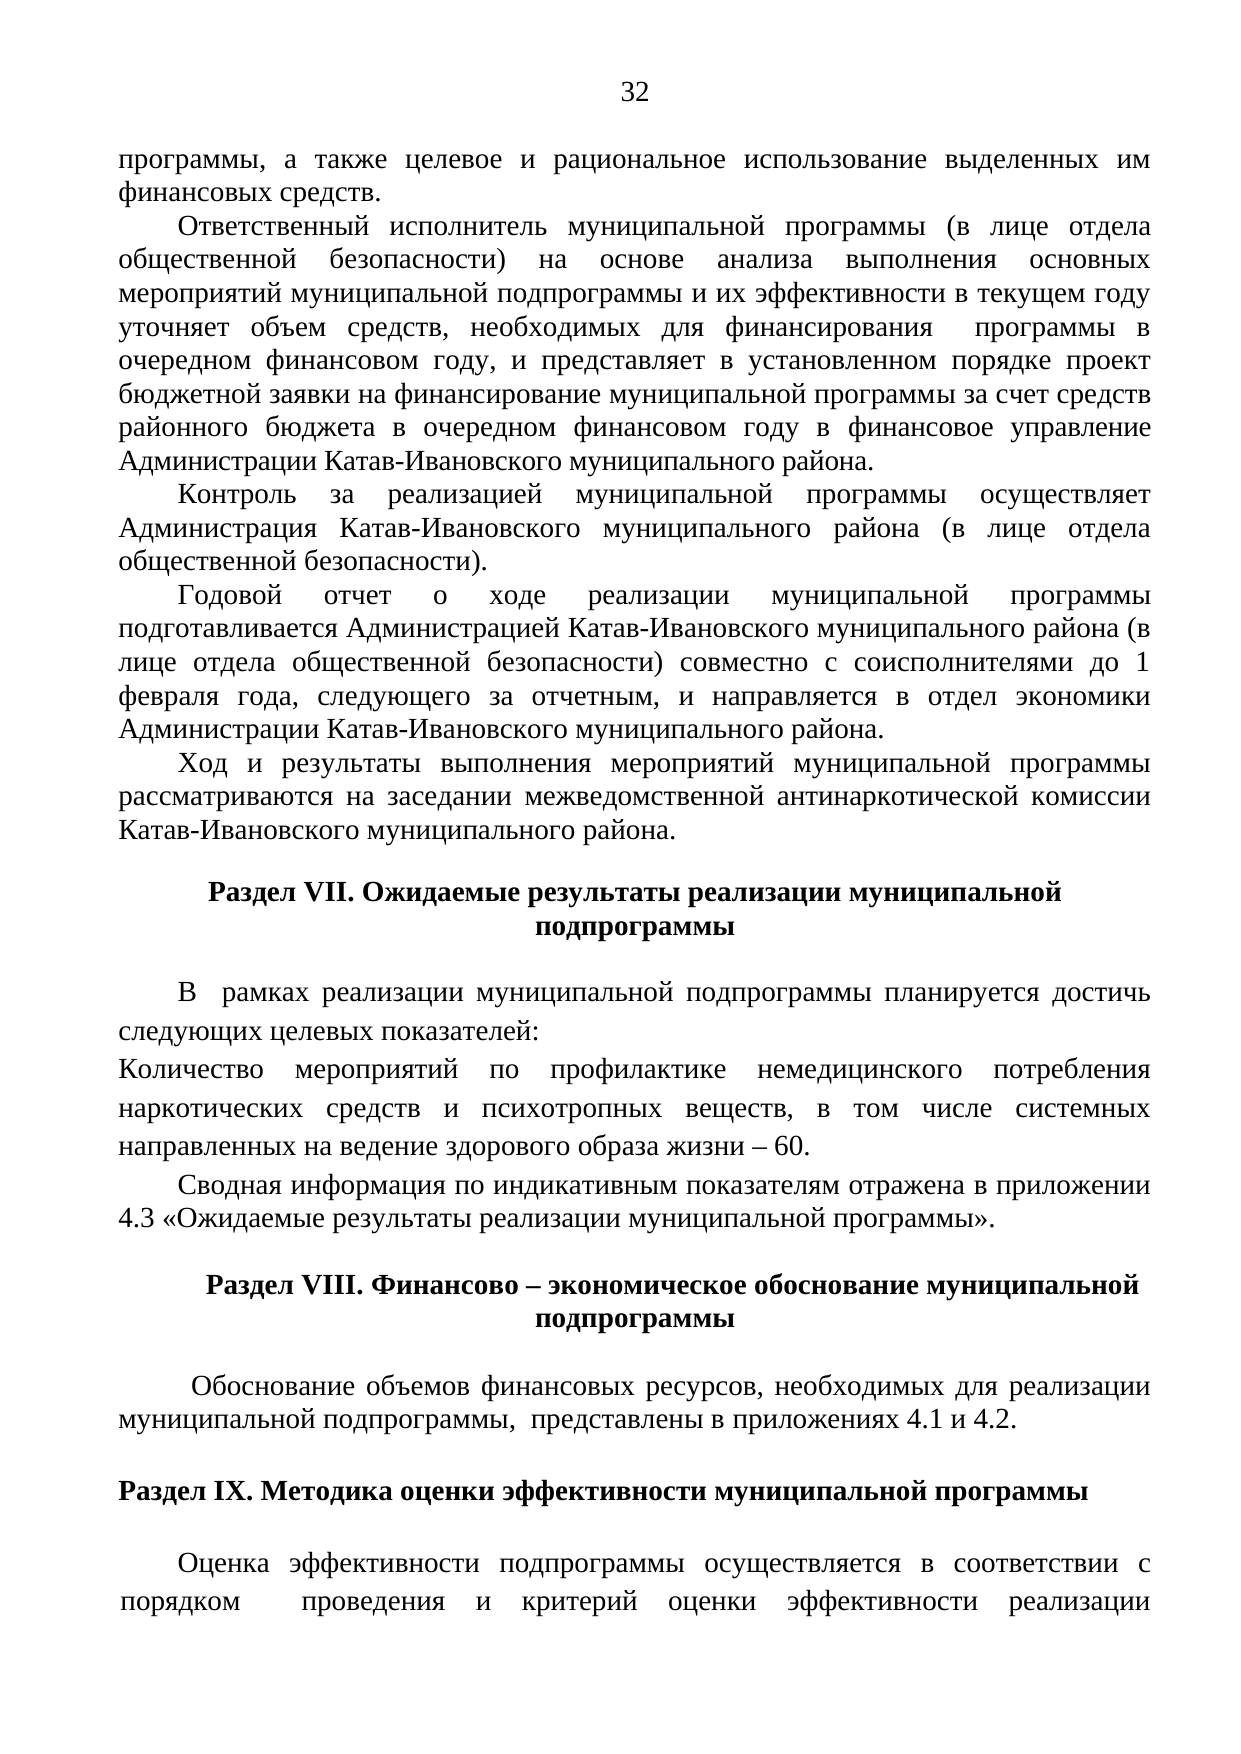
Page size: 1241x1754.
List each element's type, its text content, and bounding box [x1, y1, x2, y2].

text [118, 141, 1152, 208]
text Обоснование объемов финансовых ресурсов, необходимых для реализации муниципальной подпрограммы, представлены в приложениях 4.1 и 4.2. [118, 1368, 1152, 1435]
text Раздел VII. Ожидаемые результаты реализации муниципальной подпрограммы [118, 874, 1152, 941]
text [120, 1545, 1152, 1617]
text Ответственный исполнитель муниципальной программы (в лице отдела общественной безопасности) на основе анализа выполнения основных мероприятий муниципальной подпрограммы и их эффективности в текущем году уточняет объем средств, необходимых для финансирования программы в очередном финансовом году, и представляет в установленном порядке проект бюджетной заявки на финансирование муниципальной программы за счет средств районного бюджета в очередном финансовом году в финансовое управление Администрации Катав-Ивановского муниципального района. [118, 208, 1152, 476]
text Годовой отчет о ходе реализации муниципальной программы подготавливается Администрацией Катав-Ивановского муниципального района (в лице отдела общественной безопасности) совместно с соисполнителями до 1 февраля года, следующего за отчетным, и направляется в отдел экономики Администрации Катав-Ивановского муниципального района. [118, 577, 1152, 745]
text Количество мероприятий по профилактике немедицинского потребления наркотических средств и психотропных веществ, в том числе системных направленных на ведение здорового образа жизни – 60. [118, 1051, 1152, 1162]
text Раздел IX. Методика оценки эффективности муниципальной программы [118, 1473, 1152, 1507]
text Ход и результаты выполнения мероприятий муниципальной программы рассматриваются на заседании межведомственной антинаркотической комиссии Катав-Ивановского муниципального района. [118, 745, 1152, 845]
text В рамках реализации муниципальной подпрограммы планируется достичь следующих целевых показателей: [118, 974, 1152, 1046]
text Контроль за реализацией муниципальной программы осуществляет Администрация Катав-Ивановского муниципального района (в лице отдела общественной безопасности). [118, 476, 1152, 577]
text Раздел VIII. Финансово – экономическое обоснование муниципальной подпрограммы [118, 1267, 1152, 1334]
text Сводная информация по индикативным показателям отражена в приложении 4.3 «Ожидаемые результаты реализации муниципальной программы». [118, 1167, 1152, 1234]
